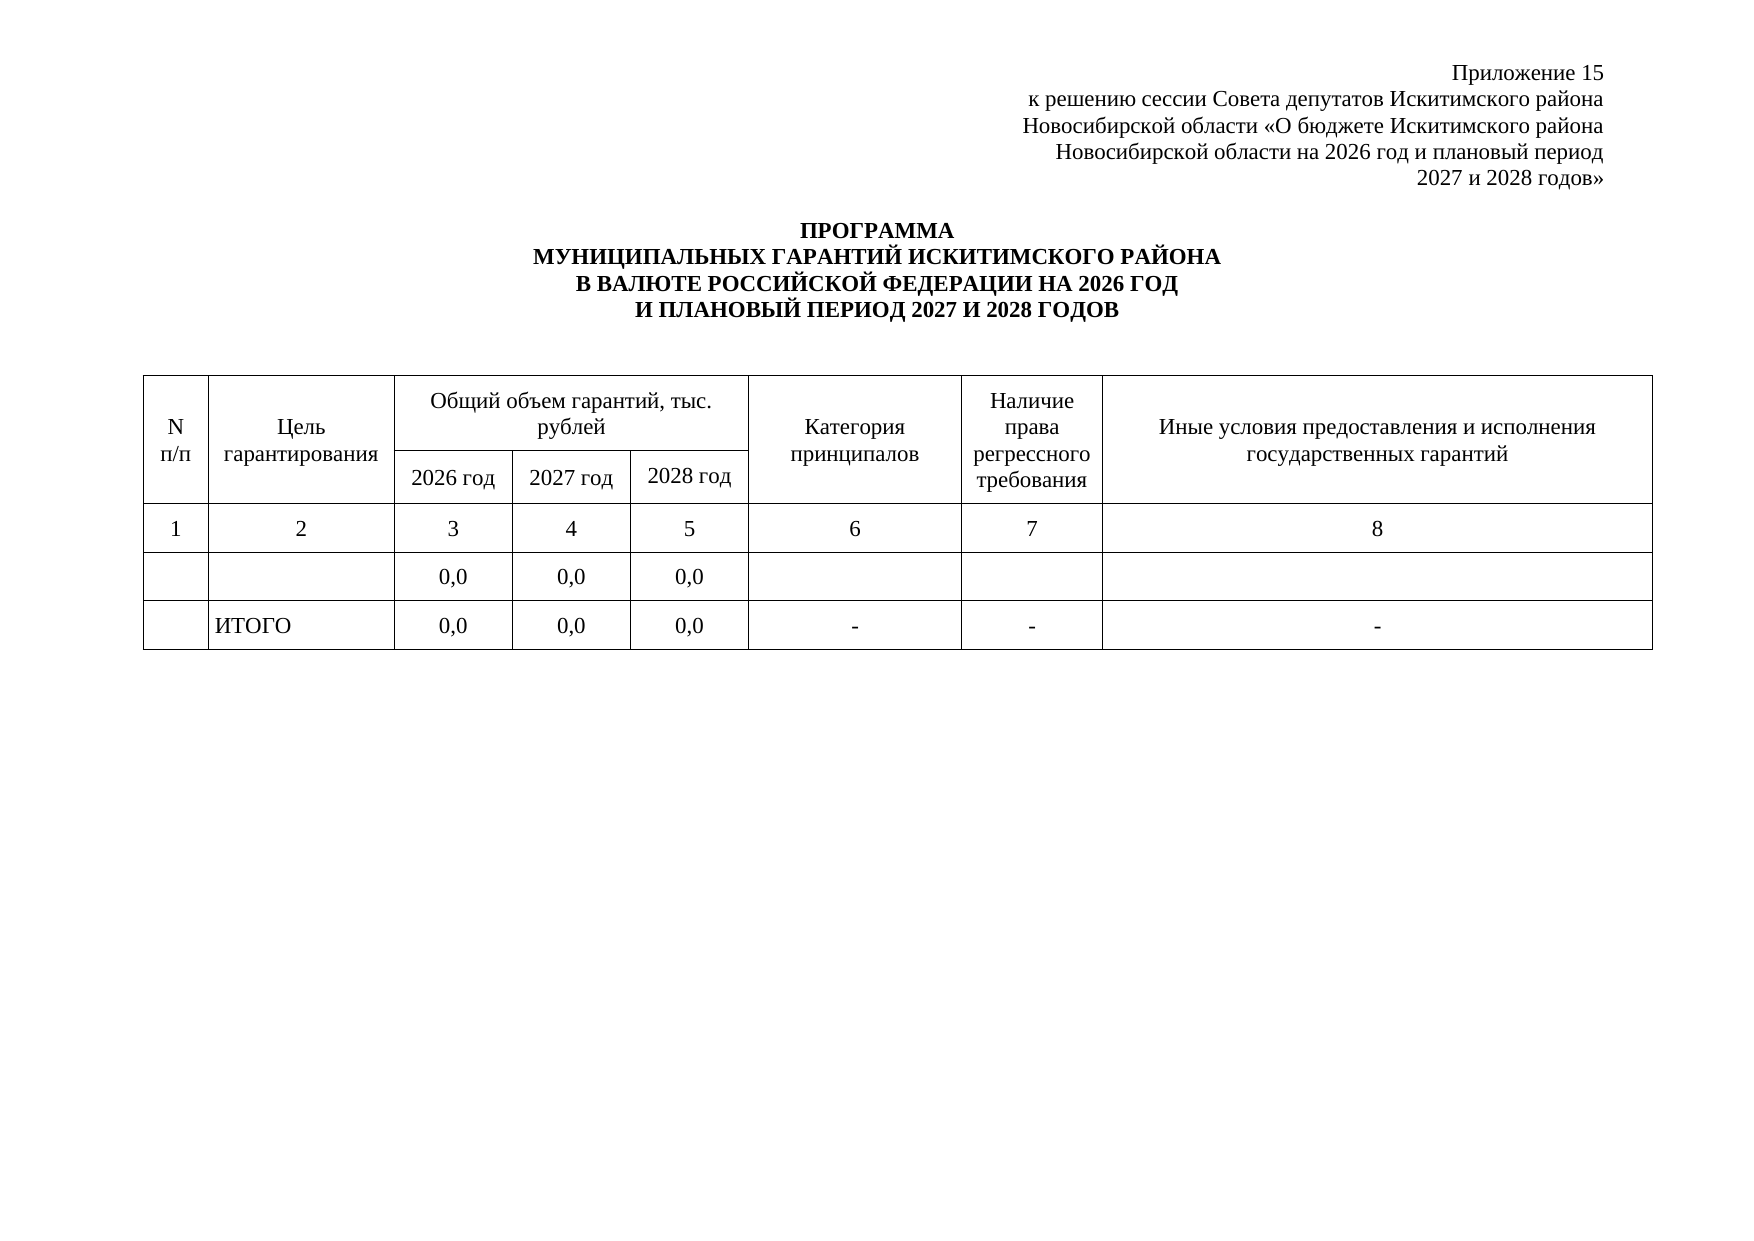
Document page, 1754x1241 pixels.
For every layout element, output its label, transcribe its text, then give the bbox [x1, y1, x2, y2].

table_cell 5 [631, 504, 748, 552]
table_header Наличие права регрессного требования [962, 376, 1102, 503]
table_cell [144, 553, 208, 600]
table_cell [144, 601, 208, 649]
text И ПЛАНОВЫЙ ПЕРИОД 2027 И 2028 ГОДОВ [150, 296, 1604, 322]
text Приложение 15 [150, 59, 1604, 85]
table_header N п/п [144, 376, 208, 503]
text ПРОГРАММА [150, 217, 1604, 243]
table_cell 0,0 [395, 601, 512, 649]
text В ВАЛЮТЕ РОССИЙСКОЙ ФЕДЕРАЦИИ НА 2026 ГОД [150, 270, 1604, 296]
table_header Общий объем гарантий, тыс. рублей [395, 376, 748, 450]
table_cell 0,0 [395, 553, 512, 600]
table_cell ИТОГО [209, 601, 394, 649]
table_cell 0,0 [513, 553, 630, 600]
text Новосибирской области на 2026 год и плановый период [150, 138, 1604, 164]
table_cell 2 [209, 504, 394, 552]
table_cell - [749, 601, 961, 649]
table_cell 3 [395, 504, 512, 552]
table_cell - [1103, 601, 1652, 649]
table_cell 0,0 [631, 601, 748, 649]
table_cell 2026 год [395, 451, 512, 503]
text к решению сессии Совета депутатов Искитимского района [150, 85, 1604, 112]
table_cell 1 [144, 504, 208, 552]
table_cell - [962, 601, 1102, 649]
table_cell 7 [962, 504, 1102, 552]
table_cell 2027 год [513, 451, 630, 503]
table_cell [1103, 553, 1652, 600]
table_cell 2028 год [631, 451, 748, 503]
table_cell [749, 553, 961, 600]
table_header Категория принципалов [749, 376, 961, 503]
table_cell 6 [749, 504, 961, 552]
text 2027 и 2028 годов» [150, 164, 1604, 191]
text Новосибирской области «О бюджете Искитимского района [150, 112, 1604, 138]
table_header Цель гарантирования [209, 376, 394, 503]
table_cell 8 [1103, 504, 1652, 552]
table_cell 4 [513, 504, 630, 552]
table_header Иные условия предоставления и исполнения государственных гарантий [1103, 376, 1652, 503]
text МУНИЦИПАЛЬНЫХ ГАРАНТИЙ ИСКИТИМСКОГО РАЙОНА [150, 243, 1604, 270]
table_cell 0,0 [631, 553, 748, 600]
table_cell 0,0 [513, 601, 630, 649]
table_cell [962, 553, 1102, 600]
table_cell [209, 553, 394, 600]
